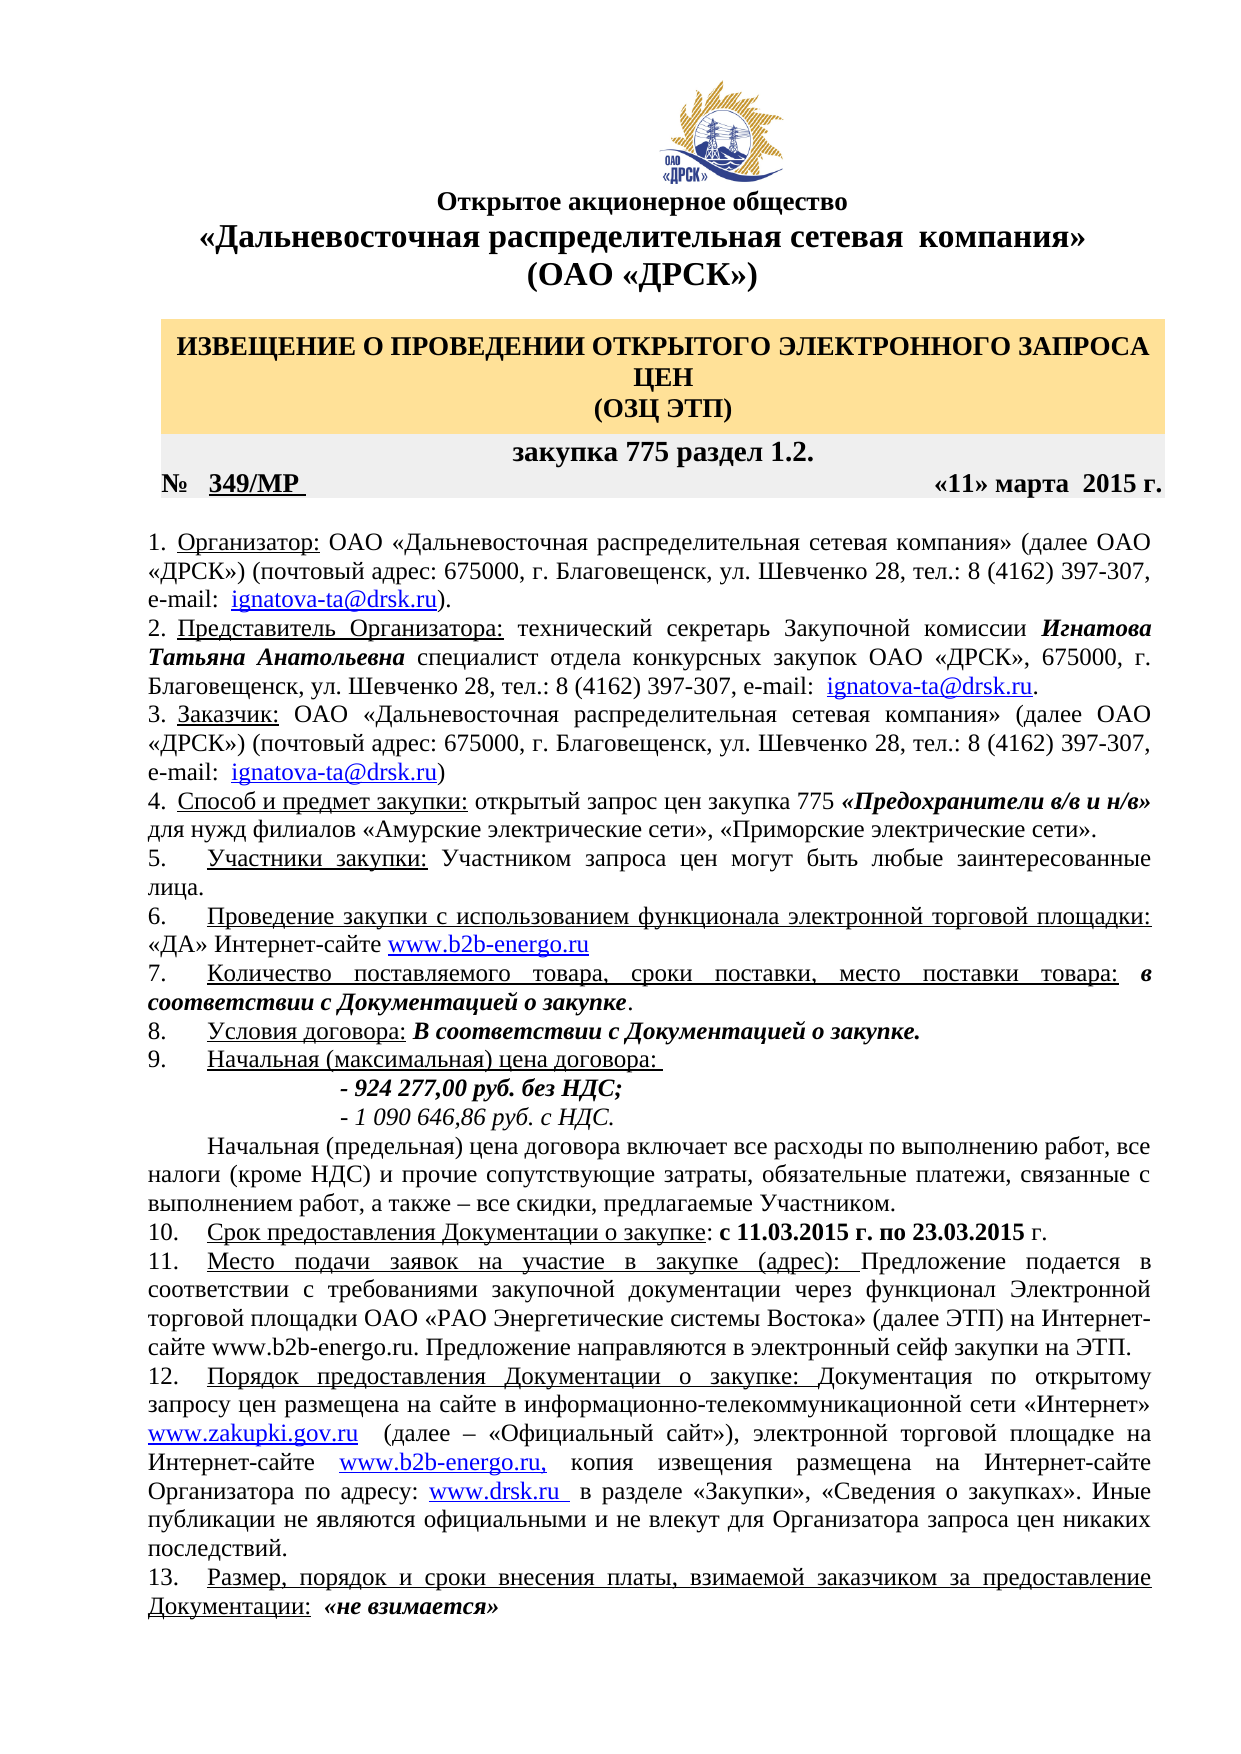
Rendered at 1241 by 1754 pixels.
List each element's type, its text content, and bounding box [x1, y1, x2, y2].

list Количество поставляемого товара, сроки поставки, место поставки товара: в соответствии с Документацией о закупке. [148, 958, 1152, 1016]
picture [658, 80, 784, 184]
table_cell закупка 775 раздел 1.2. [161, 434, 1165, 467]
text - 1 090 646,86 руб. с НДС. [281, 1102, 1152, 1131]
text - 924 277,00 руб. без НДС; [281, 1073, 1152, 1102]
list Срок предоставления Документации о закупке: с 11.03.2015 г. по 23.03.2015 г. [148, 1217, 1152, 1246]
list Организатор: ОАО «Дальневосточная распределительная сетевая компания» (далее ОАО «ДРСК») (почтовый адрес: 675000, г. Благовещенск, ул. Шевченко 28, тел.: 8 (4162) 397-307, e-mail: ignatova-ta@drsk.ru). [148, 527, 1152, 613]
text Начальная (предельная) цена договора включает все расходы по выполнению работ, все налоги (кроме НДС) и прочие сопутствующие затраты, обязательные платежи, связанные с выполнением работ, а также – все скидки, предлагаемые Участником. [148, 1131, 1152, 1217]
list Порядок предоставления Документации о закупке: Документация по открытому запросу цен размещена на сайте в информационно-телекоммуникационной сети «Интернет» www.zakupki.gov.ru (далее – «Официальный сайт»), электронной торговой площадке на Интернет-сайте www.b2b-energo.ru, копия извещения размещена на Интернет-сайте Организатора по адресу: www.drsk.ru в разделе «Закупки», «Сведения о закупках». Иные публикации не являются официальными и не влекут для Организатора запроса цен никаких последствий. [148, 1361, 1152, 1562]
list Способ и предмет закупки: открытый запрос цен закупка 775 «Предохранители в/в и н/в» для нужд филиалов «Амурские электрические сети», «Приморские электрические сети». [148, 786, 1152, 843]
list Условия договора: В соответствии с Документацией о закупке. [148, 1016, 1152, 1044]
table_header ИЗВЕЩЕНИЕ О ПРОВЕДЕНИИ ОТКРЫТОГО ЭЛЕКТРОННОГО ЗАПРОСА ЦЕН (ОЗЦ ЭТП) [161, 319, 1165, 434]
text Открытое акционерное общество [148, 185, 1137, 216]
text (ОАО «ДРСК») [148, 255, 1137, 293]
list Размер, порядок и сроки внесения платы, взимаемой заказчиком за предоставление Документации: «не взимается» [148, 1562, 1152, 1619]
list Участники закупки: Участником запроса цен могут быть любые заинтересованные лица. [148, 843, 1152, 901]
list Представитель Организатора: технический секретарь Закупочной комиссии Игнатова Татьяна Анатольевна специалист отдела конкурсных закупок ОАО «ДРСК», 675000, г. Благовещенск, ул. Шевченко 28, тел.: 8 (4162) 397-307, e-mail: ignatova-ta@drsk.ru. [148, 613, 1152, 699]
list Начальная (максимальная) цена договора: [148, 1044, 1152, 1073]
list Место подачи заявок на участие в закупке (адрес): Предложение подается в соответствии с требованиями закупочной документации через функционал Электронной торговой площадки ОАО «РАО Энергетические системы Востока» (далее ЭТП) на Интернет-сайте www.b2b-energo.ru. Предложение направляются в электронный сейф закупки на ЭТП. [148, 1246, 1152, 1361]
text «Дальневосточная распределительная сетевая компания» [148, 216, 1137, 255]
table_cell № 349/МР «11» марта 2015 г. [161, 467, 1165, 498]
list Заказчик: ОАО «Дальневосточная распределительная сетевая компания» (далее ОАО «ДРСК») (почтовый адрес: 675000, г. Благовещенск, ул. Шевченко 28, тел.: 8 (4162) 397-307, e-mail: ignatova-ta@drsk.ru) [148, 699, 1152, 786]
list Проведение закупки с использованием функционала электронной торговой площадки: «ДА» Интернет-сайте www.b2b-energo.ru [148, 901, 1152, 958]
